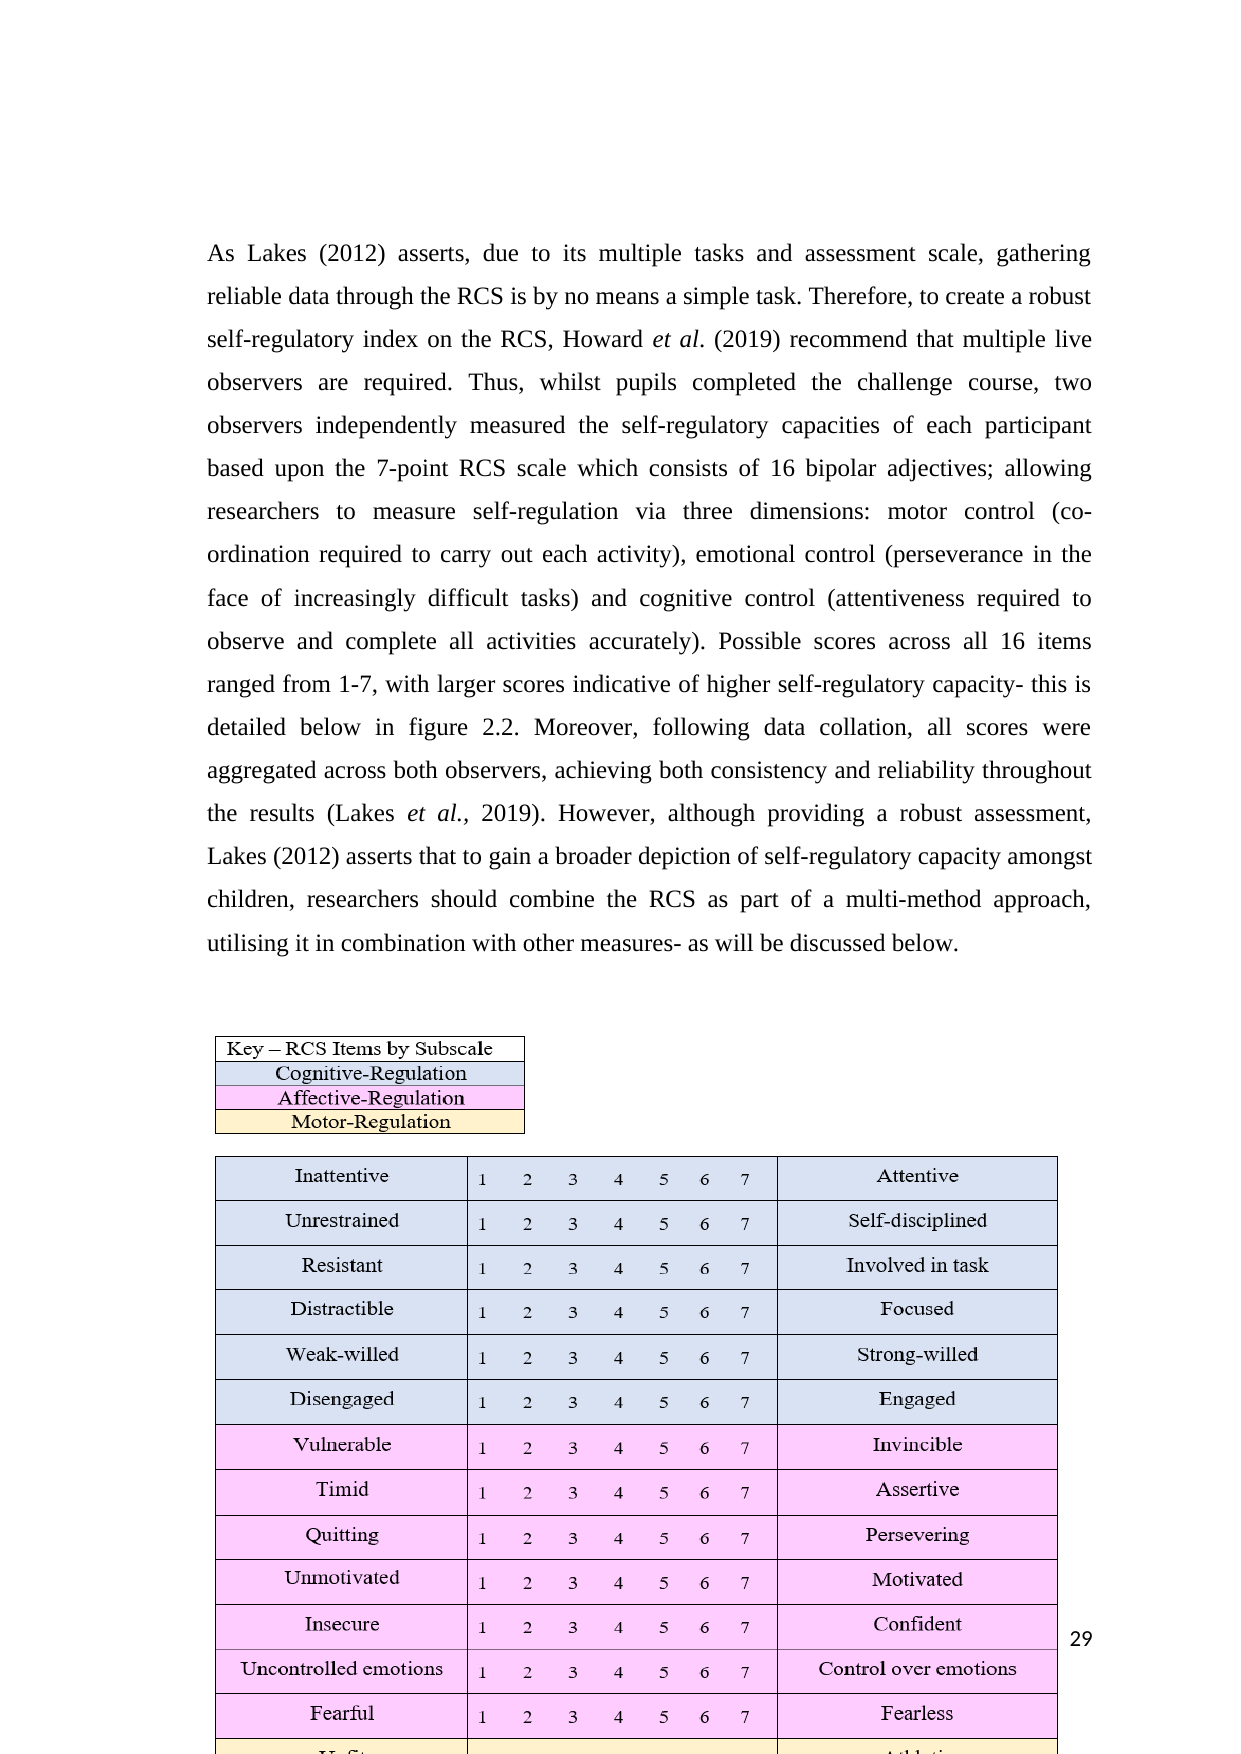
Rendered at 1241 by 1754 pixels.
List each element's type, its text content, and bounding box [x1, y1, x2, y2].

picture [206, 1029, 1067, 1754]
text As Lakes (2012) asserts, due to its multiple tasks and assessment scale, gathering reliable data through the RCS is by no means a simple task. Therefore, to create a robust self-regulatory index on the RCS, Howard et al. (2019) recommend that multiple live observers are required. Thus, whilst pupils completed the challenge course, two observers independently measured the self-regulatory capacities of each participant based upon the 7-point RCS scale which consists of 16 bipolar adjectives; allowing researchers to measure self-regulation via three dimensions: motor control (co-ordination required to carry out each activity), emotional control (perseverance in the face of increasingly difficult tasks) and cognitive control (attentiveness required to observe and complete all activities accurately). Possible scores across all 16 items ranged from 1-7, with larger scores indicative of higher self-regulatory capacity- this is detailed below in figure 2.2. Moreover, following data collation, all scores were aggregated across both observers, achieving both consistency and reliability throughout the results (Lakes et al., 2019). However, although providing a robust assessment, Lakes (2012) asserts that to gain a broader depiction of self-regulatory capacity amongst children, researchers should combine the RCS as part of a multi-method approach, utilising it in combination with other measures- as will be discussed below. [207, 238, 1092, 956]
